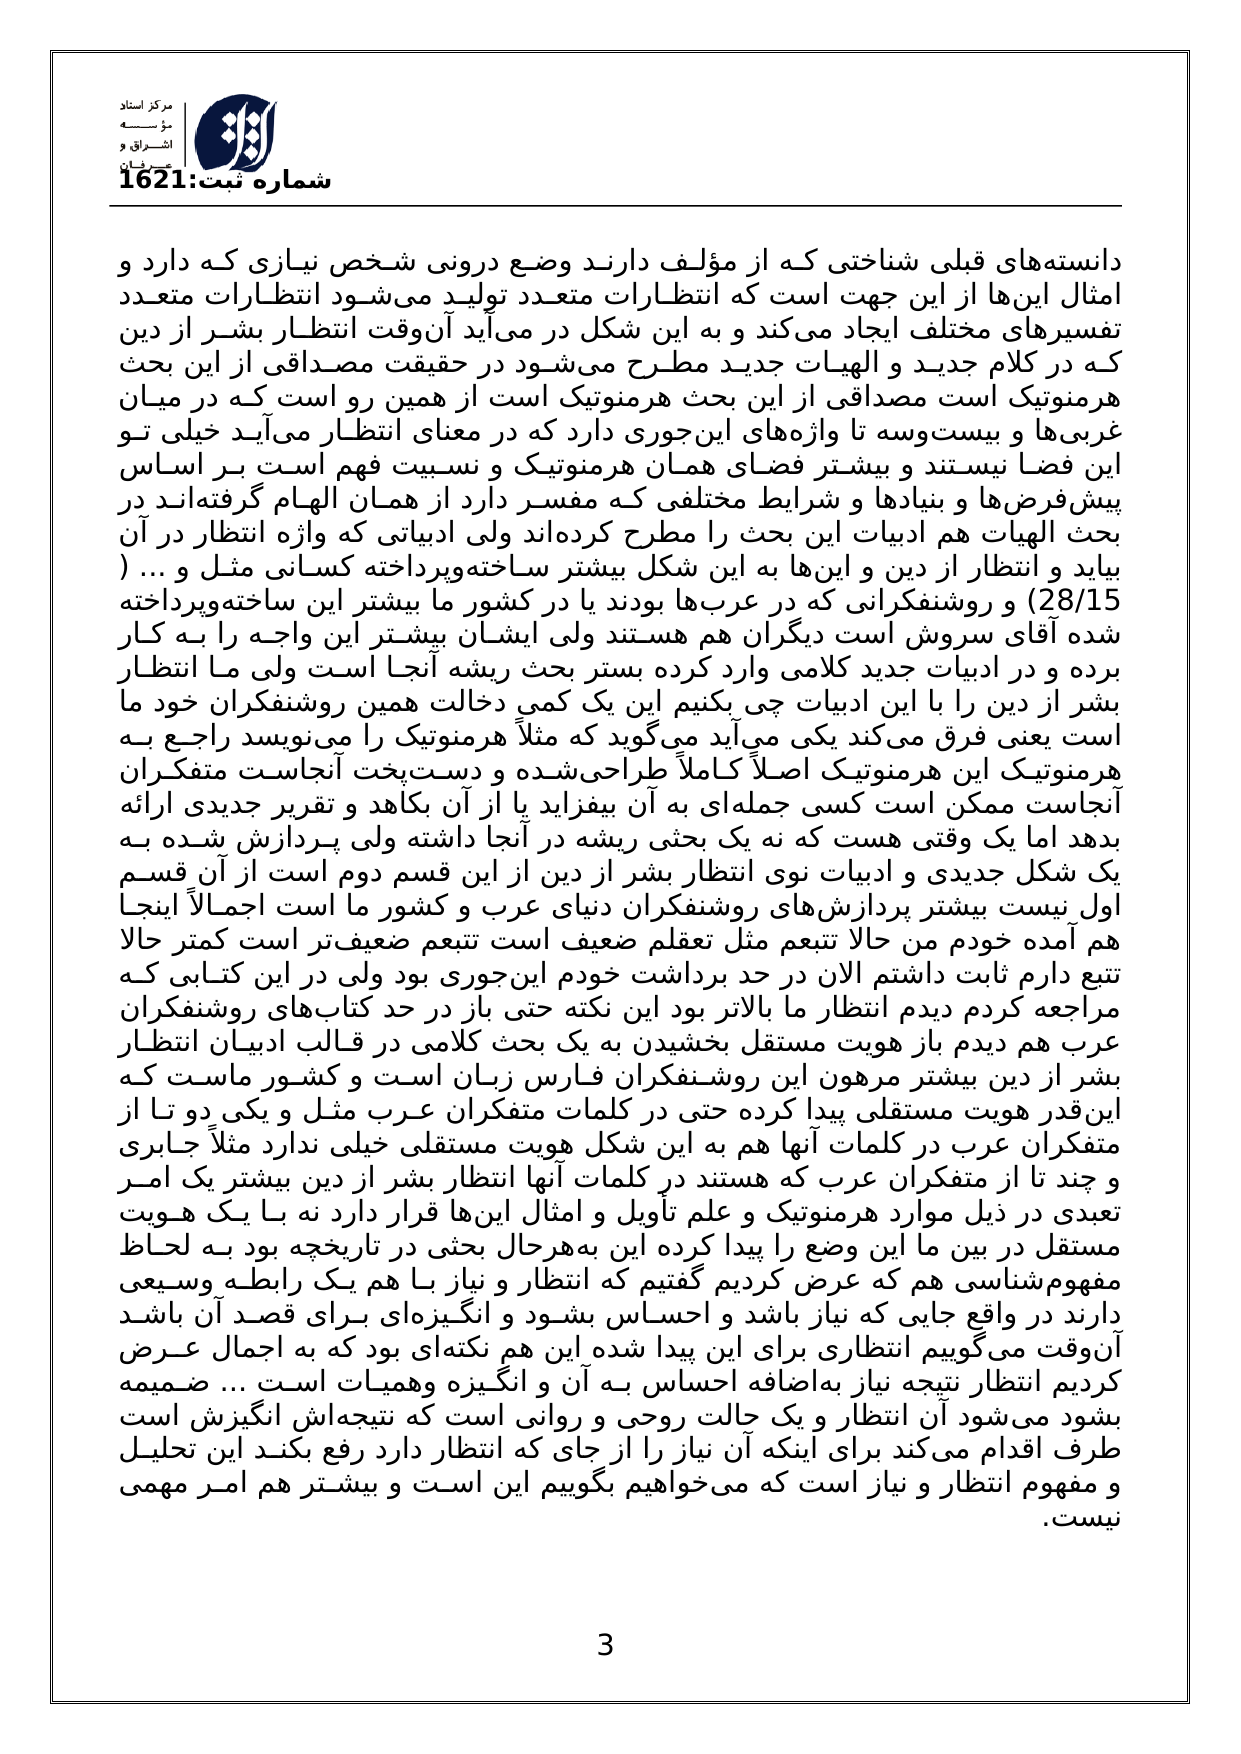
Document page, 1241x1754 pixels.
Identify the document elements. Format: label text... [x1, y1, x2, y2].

picture [112, 87, 279, 176]
